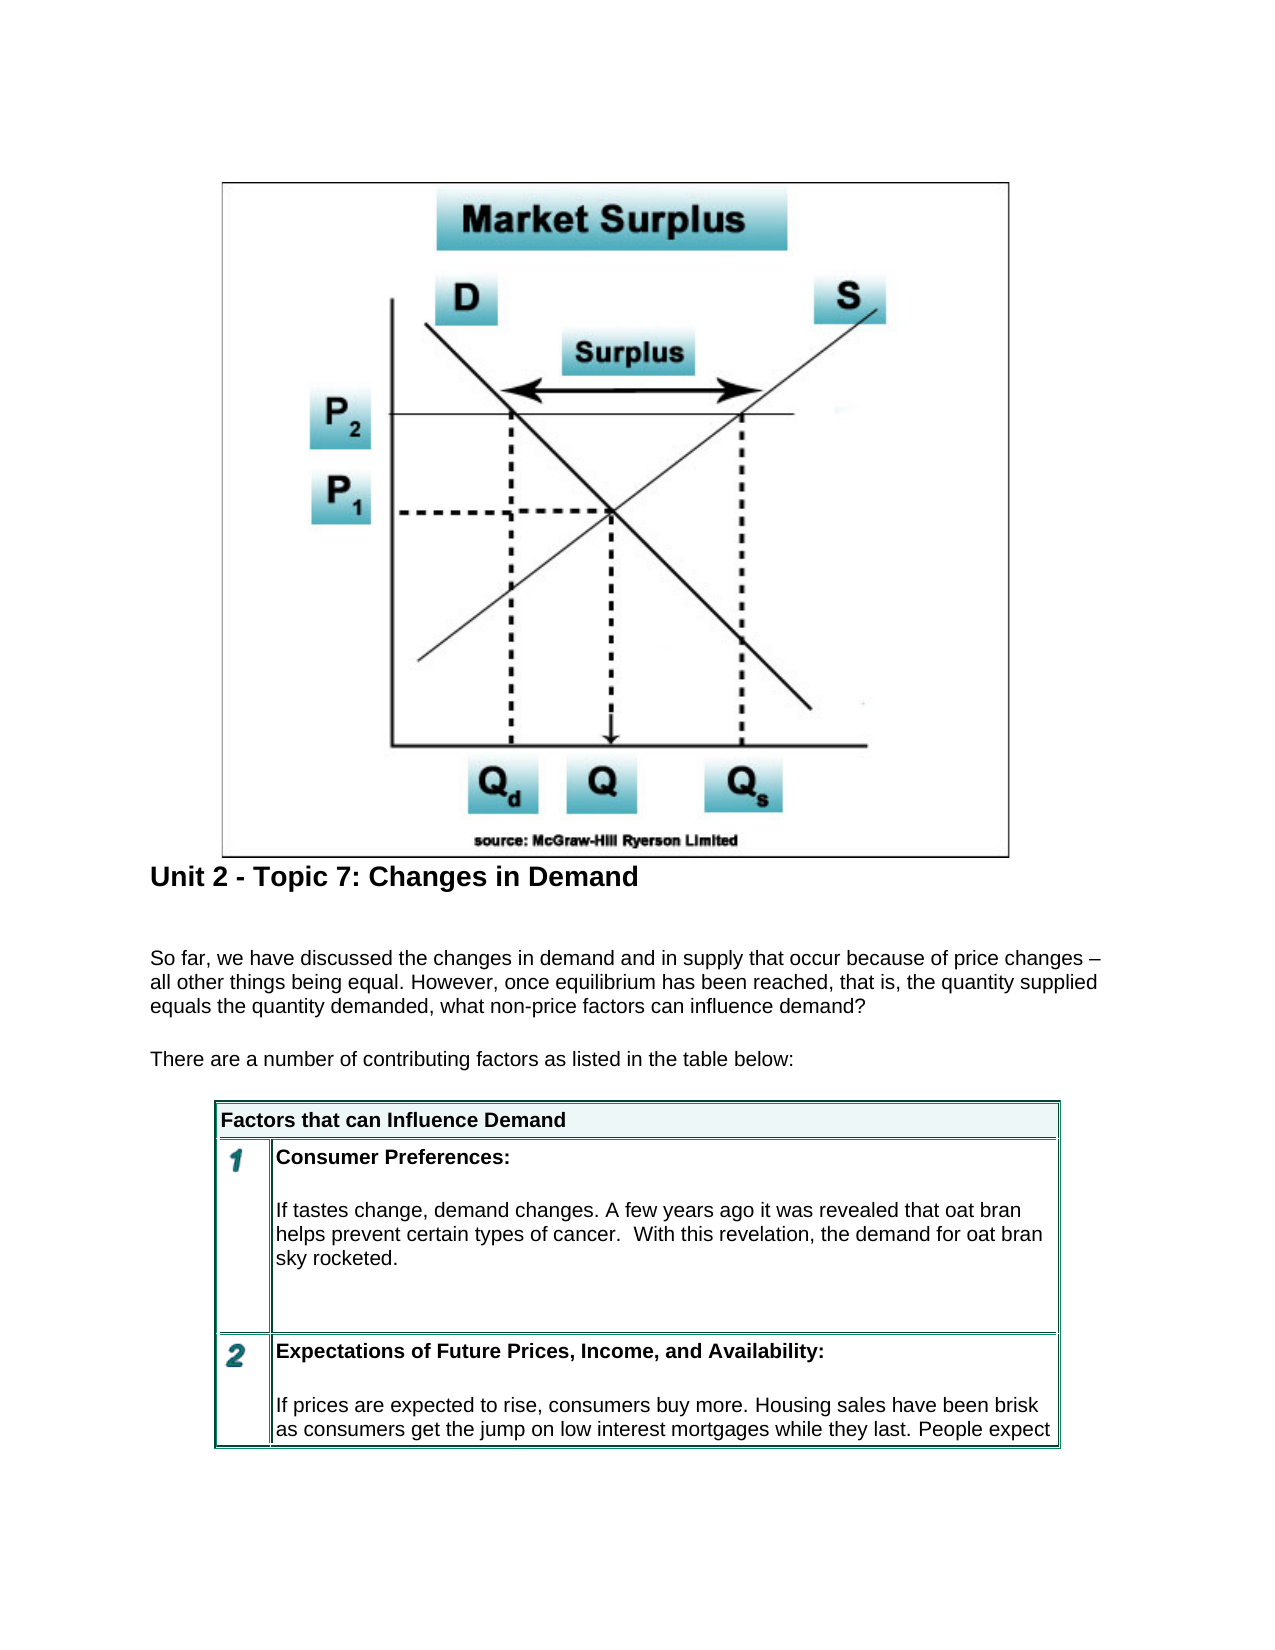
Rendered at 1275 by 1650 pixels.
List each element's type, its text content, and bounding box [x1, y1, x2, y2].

text Unit 2 - Topic 7: Changes in Demand [150, 860, 1125, 893]
text So far, we have discussed the changes in demand and in supply that occur because of price changes – all other things being equal. However, once equilibrium has been reached, that is, the quantity supplied equals the quantity demanded, what non-price factors can influence demand? [150, 922, 1125, 1018]
table_cell Consumer Preferences: If tastes change, demand changes. A few years ago it was revealed that oat bran helps prevent certain types of cancer. With this revelation, the demand for oat bran sky rocketed. [271, 1137, 1059, 1331]
picture [221, 182, 1010, 858]
picture [220, 1144, 257, 1182]
table_cell What if the market is not in equilibrium? Equilibrium in the market does not happen immediately. Oftentimes, demand will exceed supply pressuring prices up, or supply may exceed demand pressuring prices down. We have learned that price changes affect both the amount of supplies and the amount demanded so equilibrium will eventually be reached. However, in the interim, there will be surpluses when quantity supplied exceeds quantity demanded or shortages when quantity demanded exceeds quantity supplied. Shortages Graphically, we can see shortages illustrated below. In the example of a market shortage, note at Price P2 suppliers will supply Qs (a relatively small amount) and buyers will demand Qd (a relatively large amount). Basically, people want to buy more than is available. The effect of this will be to force prices up to reduce demand – to the equilibrium P1. Surpluses Graphically, we can see surpluses illustrated below. In this example of a market surplus, note at Price P2 suppliers will supply Qs (a relatively large quantity) and buyers will demand Qd (a relatively small quantity). Basically, people are not as willing to buy as much at high prices, while suppliers would like to cash in on the high prices by supplying a lot. The effect of this will be to force prices down to get rid of the surplus– to the equilibrium P1. [147, 150, 1084, 860]
table_cell [217, 1331, 271, 1445]
table_cell [216, 1137, 271, 1331]
text There are a number of contributing factors as listed in the table below: [150, 1047, 1125, 1071]
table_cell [271, 1331, 1058, 1445]
picture [220, 1339, 257, 1377]
table_header Factors that can Influence Demand [217, 1104, 1058, 1137]
